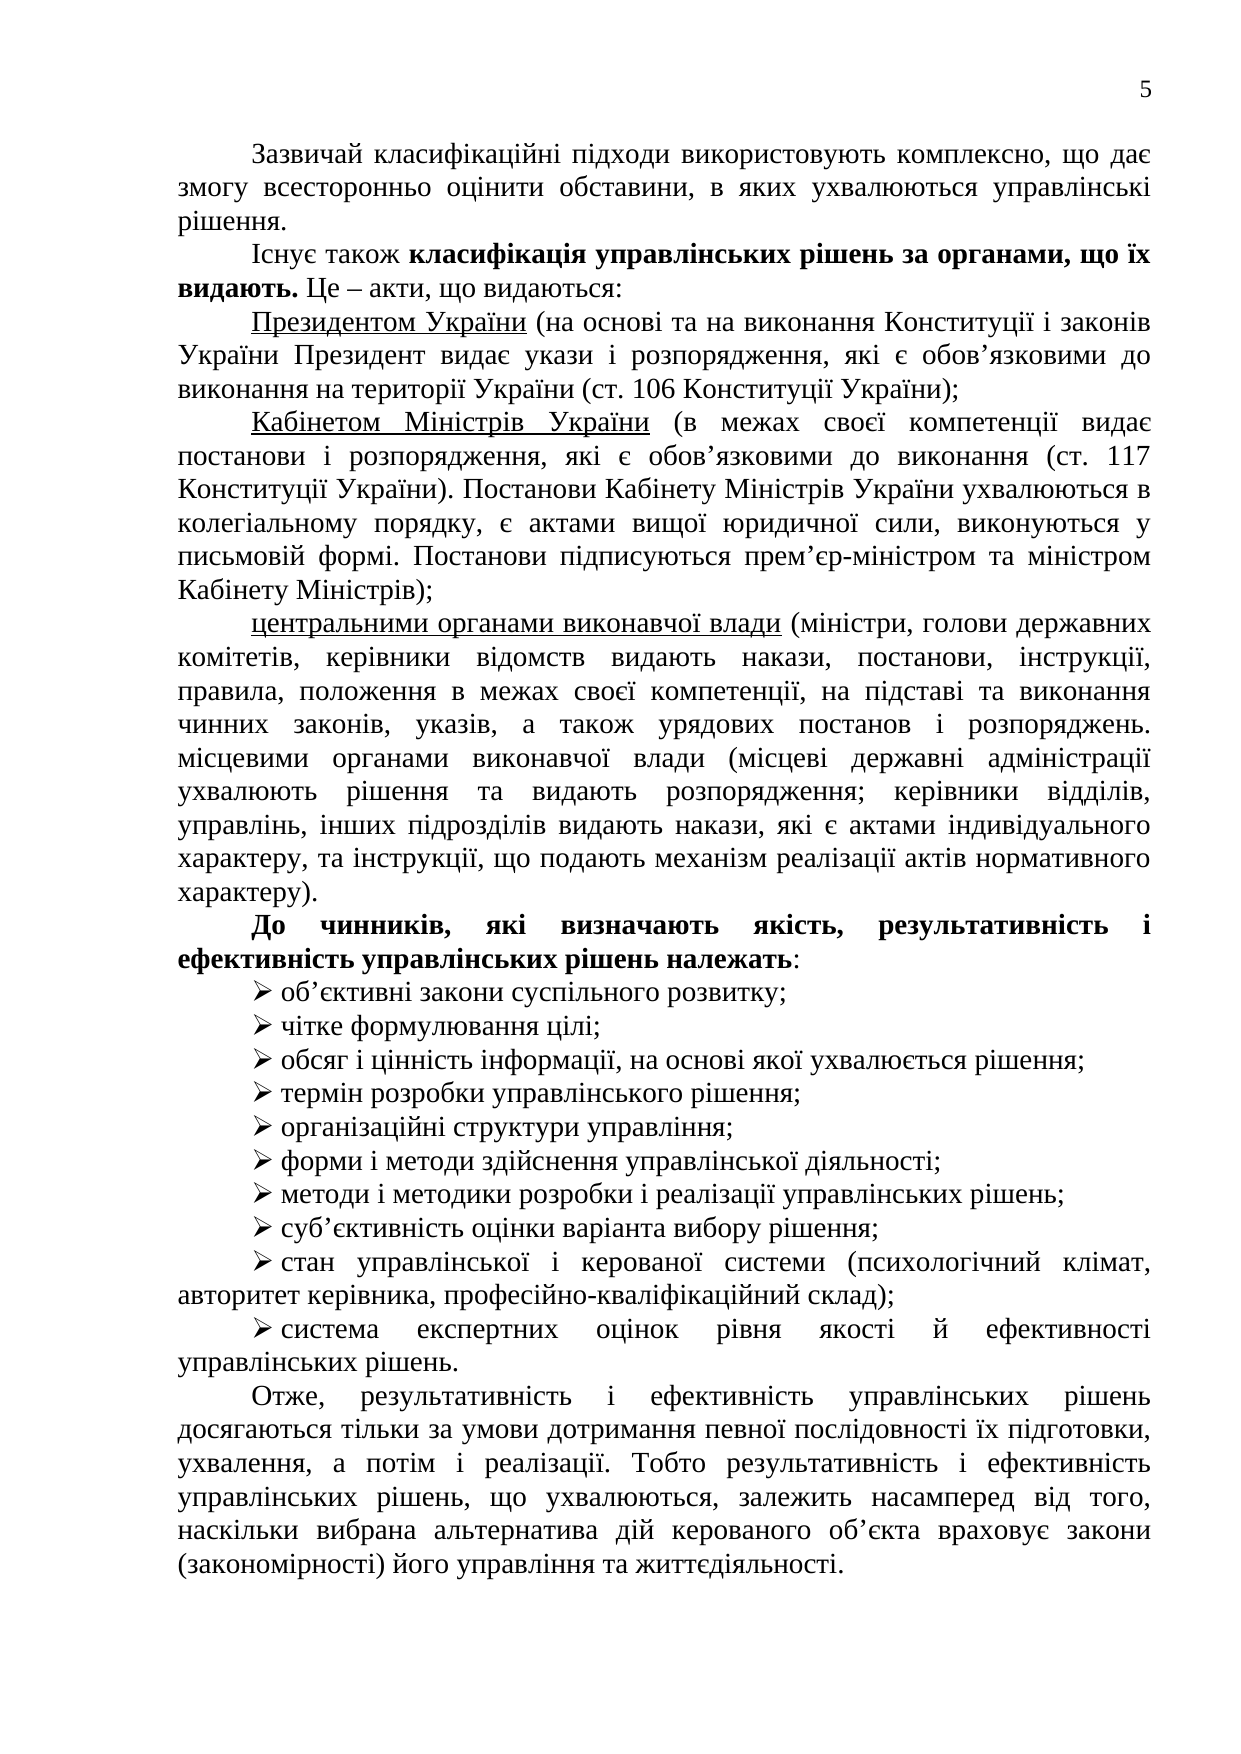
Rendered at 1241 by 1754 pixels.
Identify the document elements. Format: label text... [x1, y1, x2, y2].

list форми і методи здійснення управлінської діяльності; [177, 1143, 1152, 1176]
list Президентом України (на основі та на виконання Конституції і законів України Президент видає укази і розпорядження, які є обов’язковими до виконання на території України (ст. 106 Конституції України); [177, 304, 1152, 404]
list центральними органами виконавчої влади (міністри, голови державних комітетів, керівники відомств видають накази, постанови, інструкції, правила, положення в межах своєї компетенції, на підставі та виконання чинних законів, указів, а також урядових постанов і розпоряджень. місцевими органами виконавчої влади (місцеві державні адміністрації ухвалюють рішення та видають розпорядження; керівники відділів, управлінь, інших підрозділів видають накази, які є актами індивідуального характеру, та інструкції, що подають механізм реалізації актів нормативного характеру). [177, 606, 1152, 907]
list організаційні структури управління; [177, 1109, 1152, 1143]
list стан управлінської і керованої системи (психологічний клімат, авторитет керівника, професійно-кваліфікаційний склад); [177, 1244, 1152, 1311]
list Кабінетом Міністрів України (в межах своєї компетенції видає постанови і розпорядження, які є обов’язковими до виконання (ст. 117 Конституції України). Постанови Кабінету Міністрів України ухвалюються в колегіальному порядку, є актами вищої юридичної сили, виконуються у письмовій формі. Постанови підписуються прем’єр-міністром та міністром Кабінету Міністрів); [177, 404, 1152, 606]
list суб’єктивність оцінки варіанта вибору рішення; [177, 1210, 1152, 1244]
list обсяг і цінність інформації, на основі якої ухвалюється рішення; [177, 1042, 1152, 1076]
list Існує також класифікація управлінських рішень за органами, що їх видають. Це – акти, що видаються: [177, 237, 1152, 304]
list Отже, результативність і ефективність управлінських рішень досягаються тільки за умови дотримання певної послідовності їх підготовки, ухвалення, а потім і реалізації. Тобто результативність і ефективність управлінських рішень, що ухвалюються, залежить насамперед від того, наскільки вибрана альтернатива дій керованого об’єкта враховує закони (закономірності) його управління та життєдіяльності. [177, 1378, 1152, 1579]
list чітке формулювання цілі; [177, 1008, 1152, 1042]
list система експертних оцінок рівня якості й ефективності управлінських рішень. [177, 1311, 1152, 1378]
list До чинників, які визначають якість, результативність і ефективність управлінських рішень належать: [177, 907, 1152, 974]
list об’єктивні закони суспільного розвитку; [177, 974, 1152, 1008]
list методи і методики розробки і реалізації управлінських рішень; [177, 1176, 1152, 1210]
list Зазвичай класифікаційні підходи використовують комплексно, що дає змогу всесторонньо оцінити обставини, в яких ухвалюються управлінські рішення. [177, 136, 1152, 237]
list термін розробки управлінського рішення; [177, 1076, 1152, 1109]
